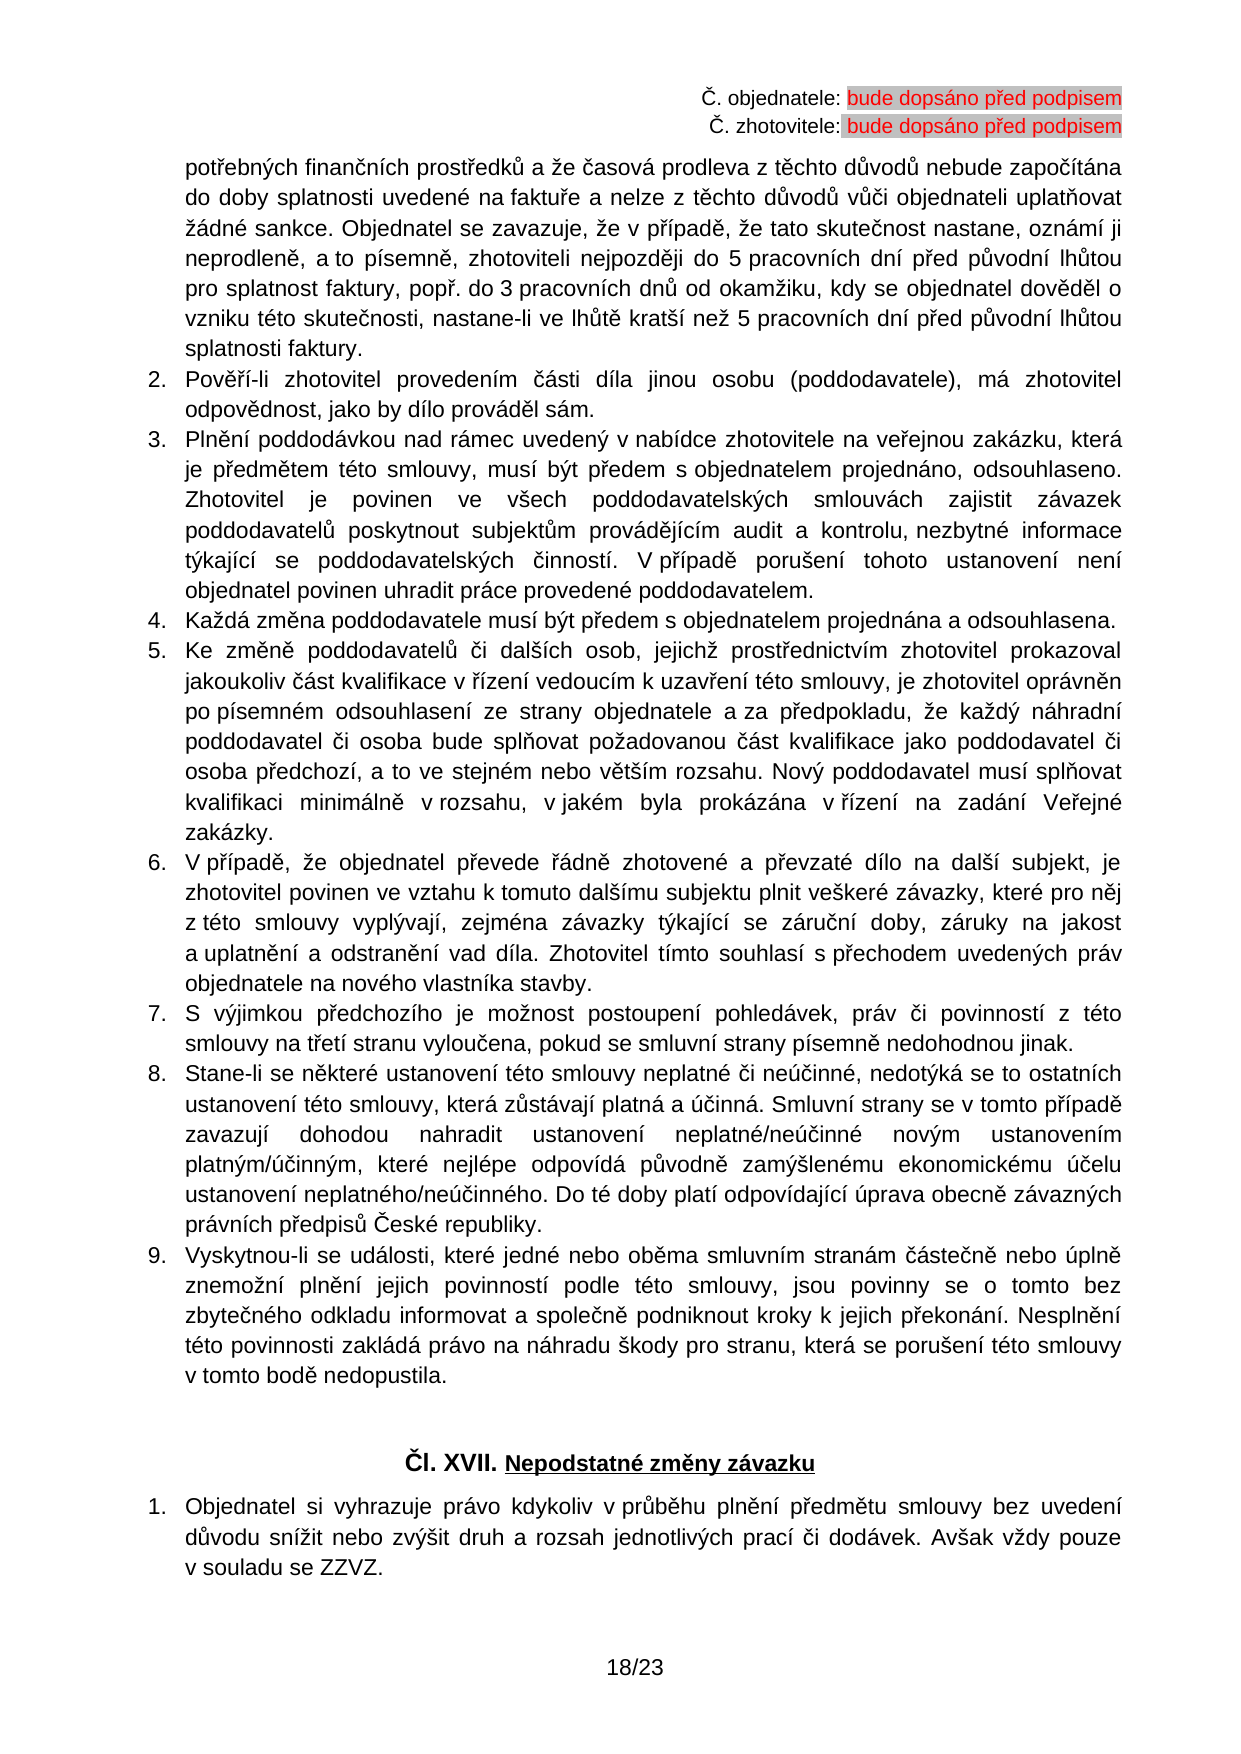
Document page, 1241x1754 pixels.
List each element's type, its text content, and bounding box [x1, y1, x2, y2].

list Stane-li se některé ustanovení této smlouvy neplatné či neúčinné, nedotýká se to ostatních ustanovení této smlouvy, která zůstávají platná a účinná. Smluvní strany se v tomto případě zavazují dohodou nahradit ustanovení neplatné/neúčinné novým ustanovením platným/účinným, které nejlépe odpovídá původně zamýšlenému ekonomickému účelu ustanovení neplatného/neúčinného. Do té doby platí odpovídající úprava obecně závazných právních předpisů České republiky. [148, 1060, 1122, 1238]
text Nepodstatné změny závazku [148, 1448, 1122, 1477]
list S výjimkou předchozího je možnost postoupení pohledávek, práv či povinností z této smlouvy na třetí stranu vyloučena, pokud se smluvní strany písemně nedohodnou jinak. [148, 1000, 1122, 1056]
list Pověří-li zhotovitel provedením části díla jinou osobu (poddodavatele), má zhotovitel odpovědnost, jako by dílo prováděl sám. [148, 366, 1122, 422]
list Plnění poddodávkou nad rámec uvedený v nabídce zhotovitele na veřejnou zakázku, která je předmětem této smlouvy, musí být předem s objednatelem projednáno, odsouhlaseno. Zhotovitel je povinen ve všech poddodavatelských smlouvách zajistit závazek poddodavatelů poskytnout subjektům provádějícím audit a kontrolu, nezbytné informace týkající se poddodavatelských činností. V případě porušení tohoto ustanovení není objednatel povinen uhradit práce provedené poddodavatelem. [148, 426, 1122, 603]
list Ke změně poddodavatelů či dalších osob, jejichž prostřednictvím zhotovitel prokazoval jakoukoliv část kvalifikace v řízení vedoucím k uzavření této smlouvy, je zhotovitel oprávněn po písemném odsouhlasení ze strany objednatele a za předpokladu, že každý náhradní poddodavatel či osoba bude splňovat požadovanou část kvalifikace jako poddodavatel či osoba předchozí, a to ve stejném nebo větším rozsahu. Nový poddodavatel musí splňovat kvalifikaci minimálně v rozsahu, v jakém byla prokázána v řízení na zadání Veřejné zakázky. [148, 637, 1122, 845]
list Každá změna poddodavatele musí být předem s objednatelem projednána a odsouhlasena. [148, 607, 1122, 633]
list Objednatel si vyhrazuje právo kdykoliv v průběhu plnění předmětu smlouvy bez uvedení důvodu snížit nebo zvýšit druh a rozsah jednotlivých prací či dodávek. Avšak vždy pouze v souladu se ZZVZ. [148, 1493, 1122, 1580]
list Vyskytnou-li se události, které jedné nebo oběma smluvním stranám částečně nebo úplně znemožní plnění jejich povinností podle této smlouvy, jsou povinny se o tomto bez zbytečného odkladu informovat a společně podniknout kroky k jejich překonání. Nesplnění této povinnosti zakládá právo na náhradu škody pro stranu, která se porušení této smlouvy v tomto bodě nedopustila. [148, 1242, 1122, 1389]
list V případě, že objednatel převede řádně zhotovené a převzaté dílo na další subjekt, je zhotovitel povinen ve vztahu k tomuto dalšímu subjektu plnit veškeré závazky, které pro něj z této smlouvy vyplývají, zejména závazky týkající se záruční doby, záruky na jakost a uplatnění a odstranění vad díla. Zhotovitel tímto souhlasí s přechodem uvedených práv objednatele na nového vlastníka stavby. [148, 849, 1122, 996]
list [148, 154, 1122, 362]
